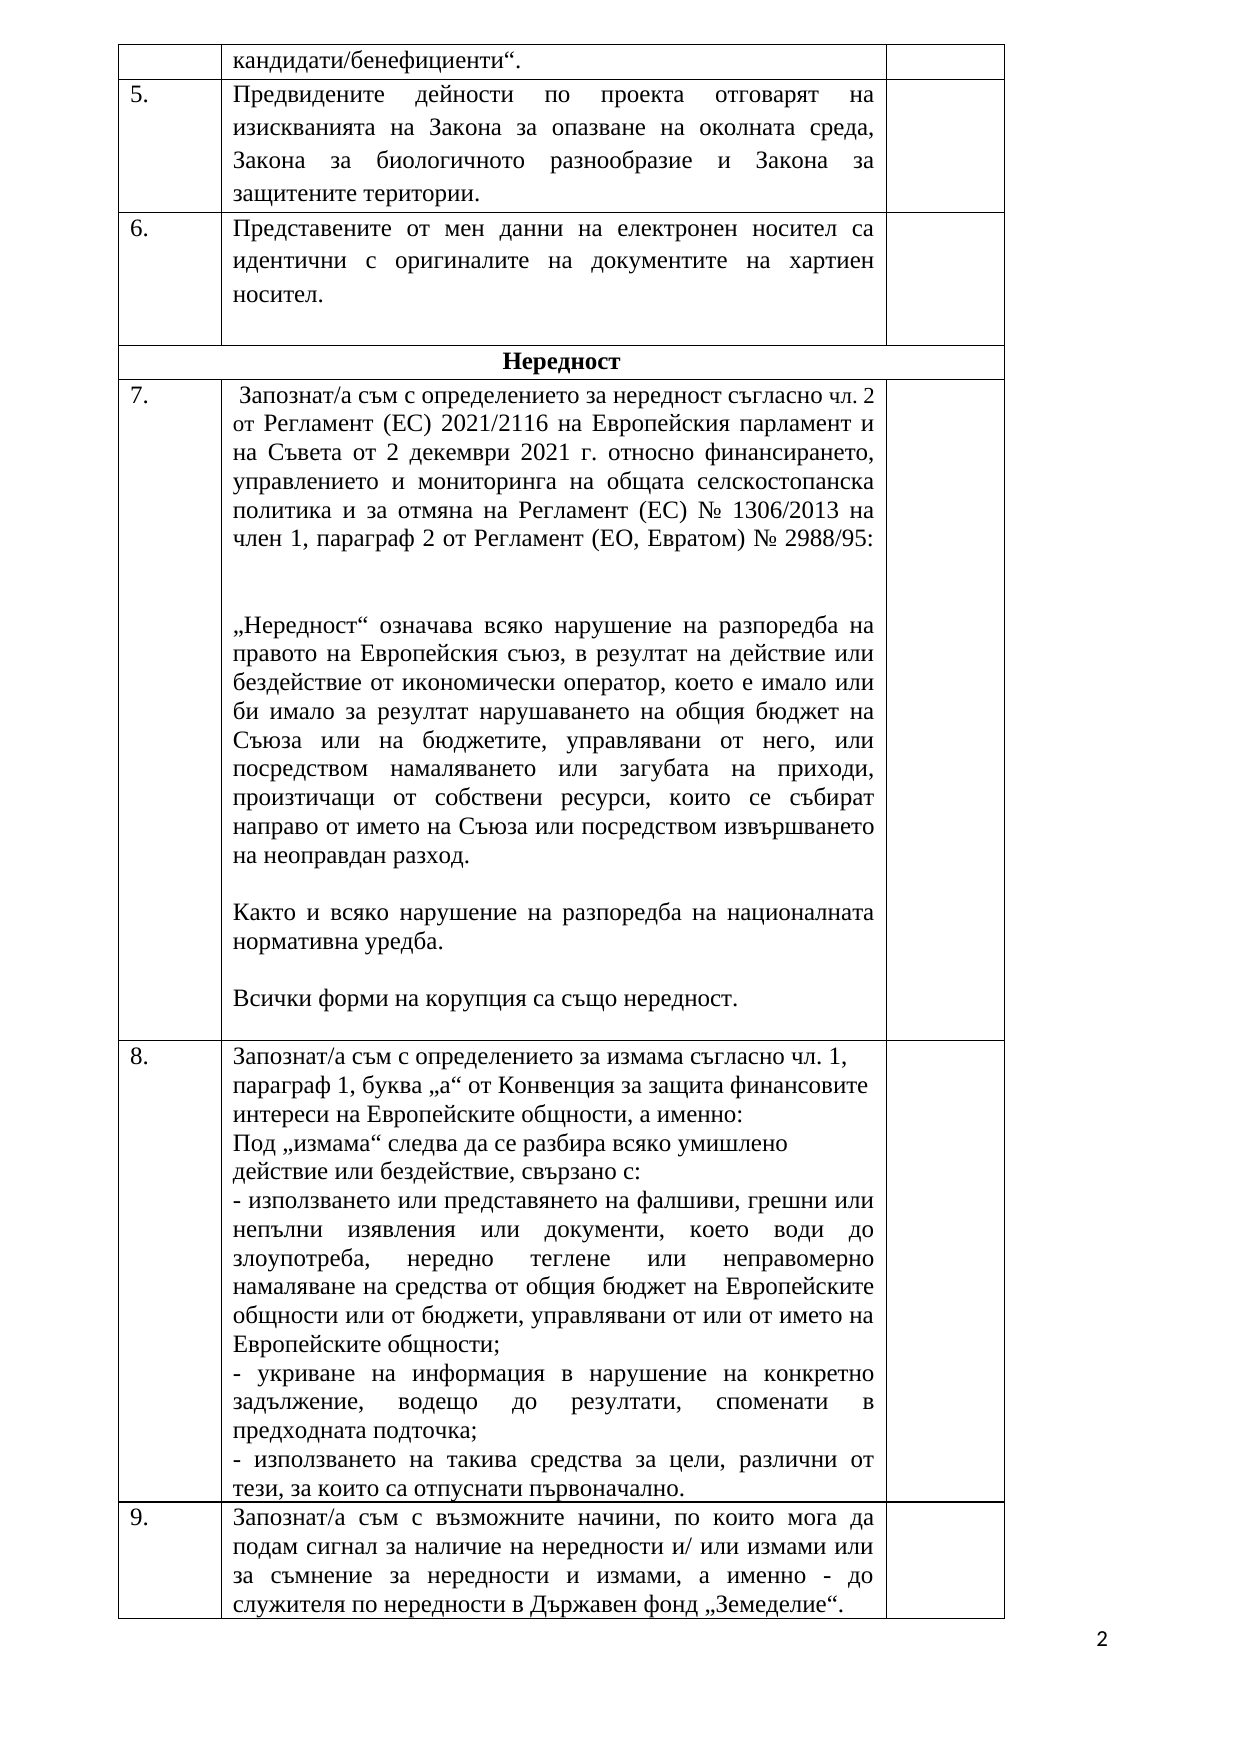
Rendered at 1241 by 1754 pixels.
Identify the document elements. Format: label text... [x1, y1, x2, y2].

table_cell 4. [119, 45, 221, 78]
table_cell Запознат/а съм с определението за нередност съгласно чл. 2 от Регламент (ЕС) 2021/2116 на Европейския парламент и на Съвета от 2 декември 2021 г. относно финансирането, управлението и мониторинга на общата селскостопанска политика и за отмяна на Регламент (ЕС) № 1306/2013 на член 1, параграф 2 от Регламент (ЕО, Евратом) № 2988/95: „Нередност“ означава всяко нарушение на разпоредба на правото на Европейския съюз, в резултат на действие или бездействие от икономически оператор, което е имало или би имало за резултат нарушаването на общия бюджет на Съюза или на бюджетите, управлявани от него, или посредством намаляването или загубата на приходи, произтичащи от собствени ресурси, които се събират направо от името на Съюза или посредством извършването на неоправдан разход. Както и всяко нарушение на разпоредба на националната нормативна уредба. Всички форми на корупция са също нередност. [222, 380, 886, 1040]
table_cell 7. [119, 380, 221, 1040]
table_cell 9. [119, 1503, 221, 1617]
table_cell Запознат/а съм с определението за измама съгласно чл. 1, параграф 1, буква „а“ от Конвенция за защита финансовите интереси на Европейските общности, а именно: Под „измама“ следва да се разбира всяко умишлено действие или бездействие, свързано с: - използването или представянето на фалшиви, грешни или непълни изявления или документи, което води до злоупотреба, нередно теглене или неправомерно намаляване на средства от общия бюджет на Европейските общности или от бюджети, управлявани от или от името на Европейските общности; - укриване на информация в нарушение на конкретно задължение, водещо до резултати, споменати в предходната подточка; - използването на такива средства за цели, различни от тези, за които са отпуснати първоначално. [222, 1041, 886, 1501]
table_cell Запознат/а съм с възможните начини, по които мога да подам сигнал за наличие на нередности и/ или измами или за съмнение за нередности и измами, а именно - до служителя по нередности в Държавен фонд „Земеделие“. [222, 1503, 886, 1617]
table_cell [887, 1041, 1004, 1501]
table_cell [887, 213, 1004, 345]
table_cell [887, 1503, 1004, 1617]
table_cell Предвидените дейности по проекта отговарят на изискванията на Закона за опазване на околната среда, Закона за биологичното разнообразие и Закона за защитените територии. [222, 80, 886, 212]
table_cell 6. [119, 213, 221, 345]
table_cell 8. [119, 1041, 221, 1501]
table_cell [222, 45, 886, 78]
table_cell [887, 380, 1004, 1040]
table_cell [887, 45, 1004, 78]
table_cell Нередност [119, 346, 1004, 379]
table_cell Представените от мен данни на електронен носител са идентични с оригиналите на документите на хартиен носител. [222, 213, 886, 345]
table_cell 5. [119, 80, 221, 212]
table_cell [887, 80, 1004, 212]
